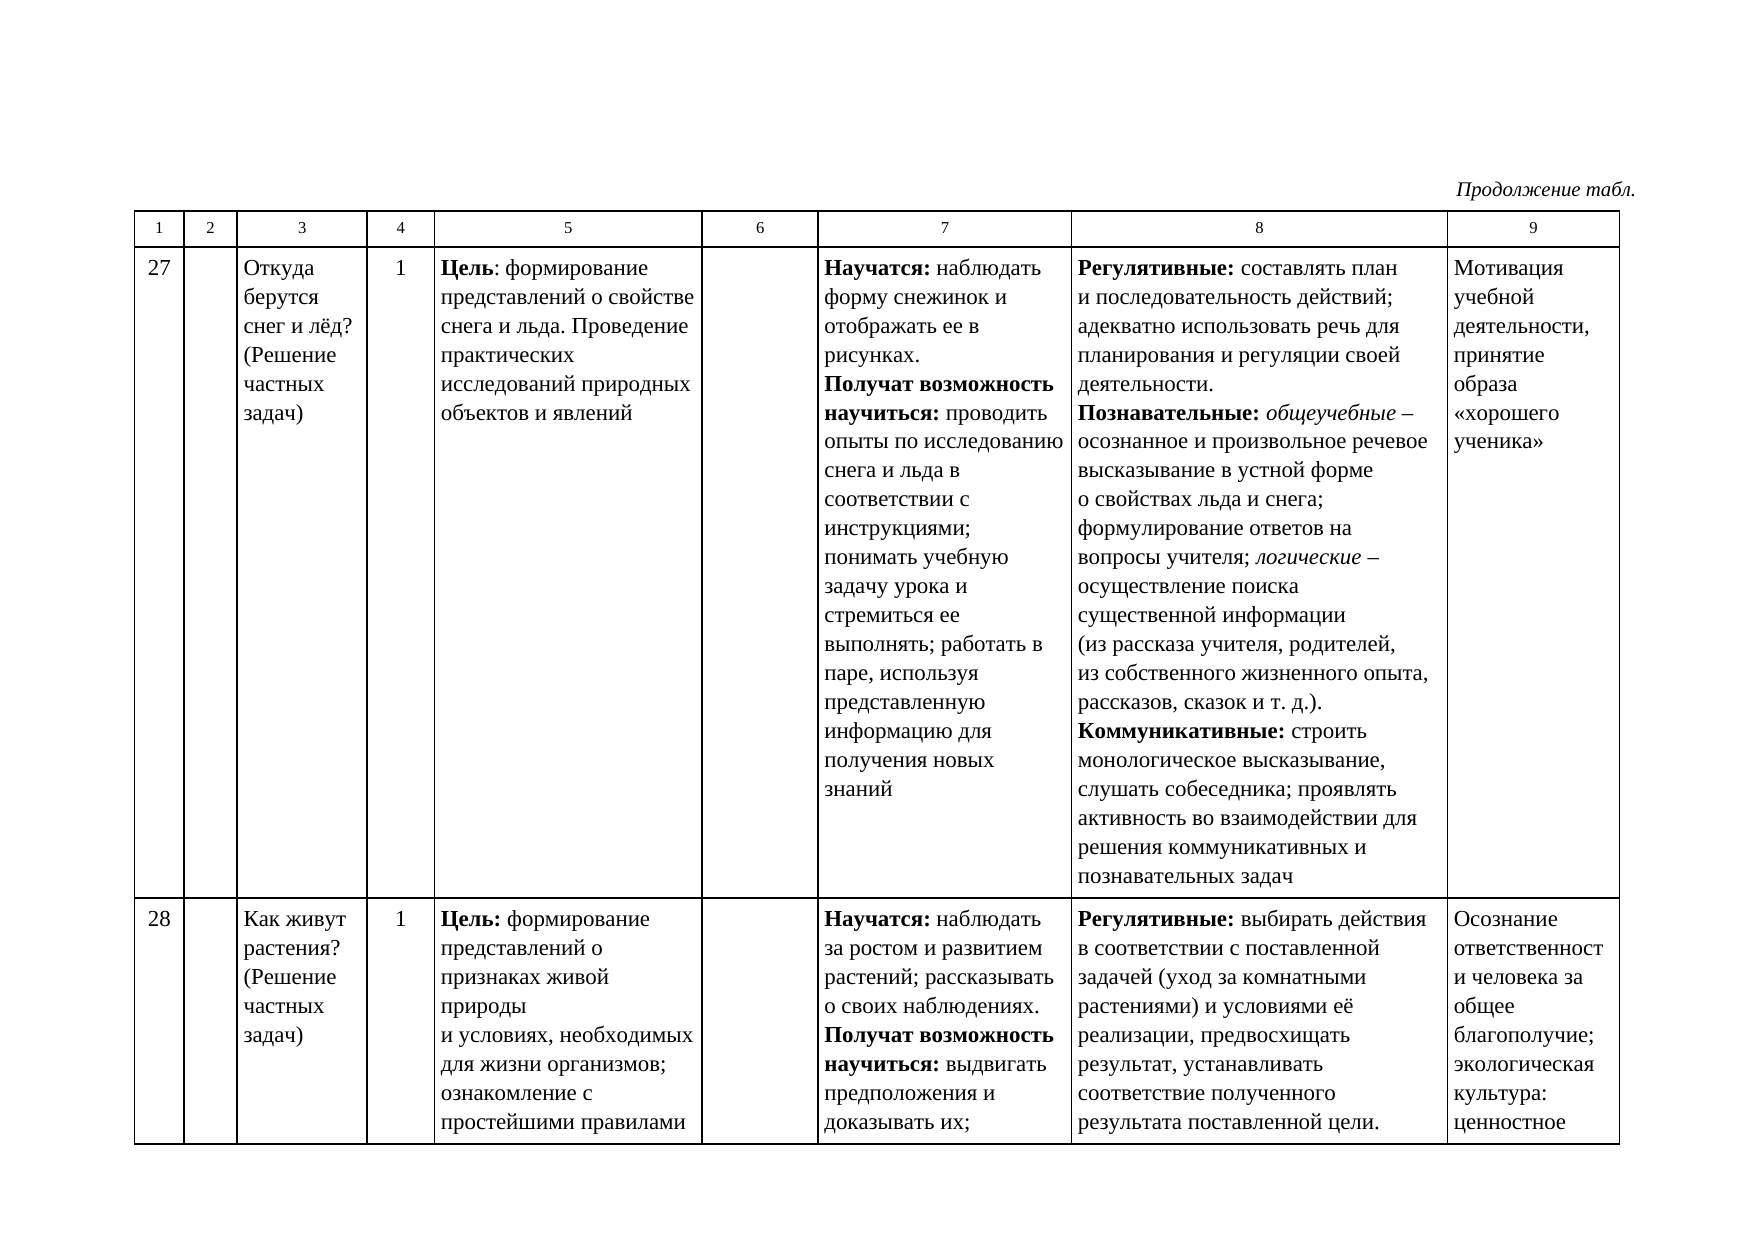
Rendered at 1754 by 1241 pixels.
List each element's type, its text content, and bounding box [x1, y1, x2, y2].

table_header 9 [1448, 212, 1619, 246]
table_header 8 [1072, 212, 1447, 246]
table_header 3 [238, 212, 366, 246]
text Продолжение табл. [118, 177, 1636, 201]
table_header 7 [819, 212, 1071, 246]
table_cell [435, 899, 701, 1143]
table_header 2 [185, 212, 236, 246]
table_header 6 [703, 212, 817, 246]
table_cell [1072, 899, 1447, 1143]
table_cell [185, 899, 236, 1143]
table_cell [1448, 899, 1619, 1143]
table_cell [703, 248, 817, 897]
table_header 1 [135, 212, 183, 246]
table_cell Мотивация учебной деятельности, принятие образа «хорошего ученика» [1448, 248, 1619, 897]
table_cell [185, 248, 236, 897]
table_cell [819, 899, 1071, 1143]
table_cell 27 [135, 248, 183, 897]
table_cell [238, 899, 366, 1143]
table_header 4 [368, 212, 434, 246]
table_cell Регулятивные: составлять план и последовательность действий; адекватно использовать речь для планирования и регуляции своей деятельности. Познавательные: общеучебные – осознанное и произвольное речевое высказывание в устной форме о свойствах льда и снега; формулирование ответов на вопросы учителя; логические – осуществление поиска существенной информации (из рассказа учителя, родителей, из собственного жизненного опыта, рассказов, сказок и т. д.). Коммуникативные: строить монологическое высказывание, слушать собеседника; проявлять активность во взаимодействии для решения коммуникативных и познавательных задач [1072, 248, 1447, 897]
table_header 5 [435, 212, 701, 246]
table_cell Цель: формирование представлений о свойстве снега и льда. Проведение практических исследований природных объектов и явлений [435, 248, 701, 897]
table_cell 28 [135, 899, 183, 1143]
table_cell Откуда берутся снег и лёд? (Решение частных задач) [238, 248, 366, 897]
table_cell 1 [368, 899, 434, 1143]
table_cell Научатся: наблюдать форму снежинок и отображать ее в рисунках. Получат возможность научиться: проводить опыты по исследованию снега и льда в соответствии с инструкциями; понимать учебную задачу урока и стремиться ее выполнять; работать в паре, используя представленную информацию для получения новых знаний [819, 248, 1071, 897]
table_cell 1 [368, 248, 434, 897]
table_cell [703, 899, 817, 1143]
